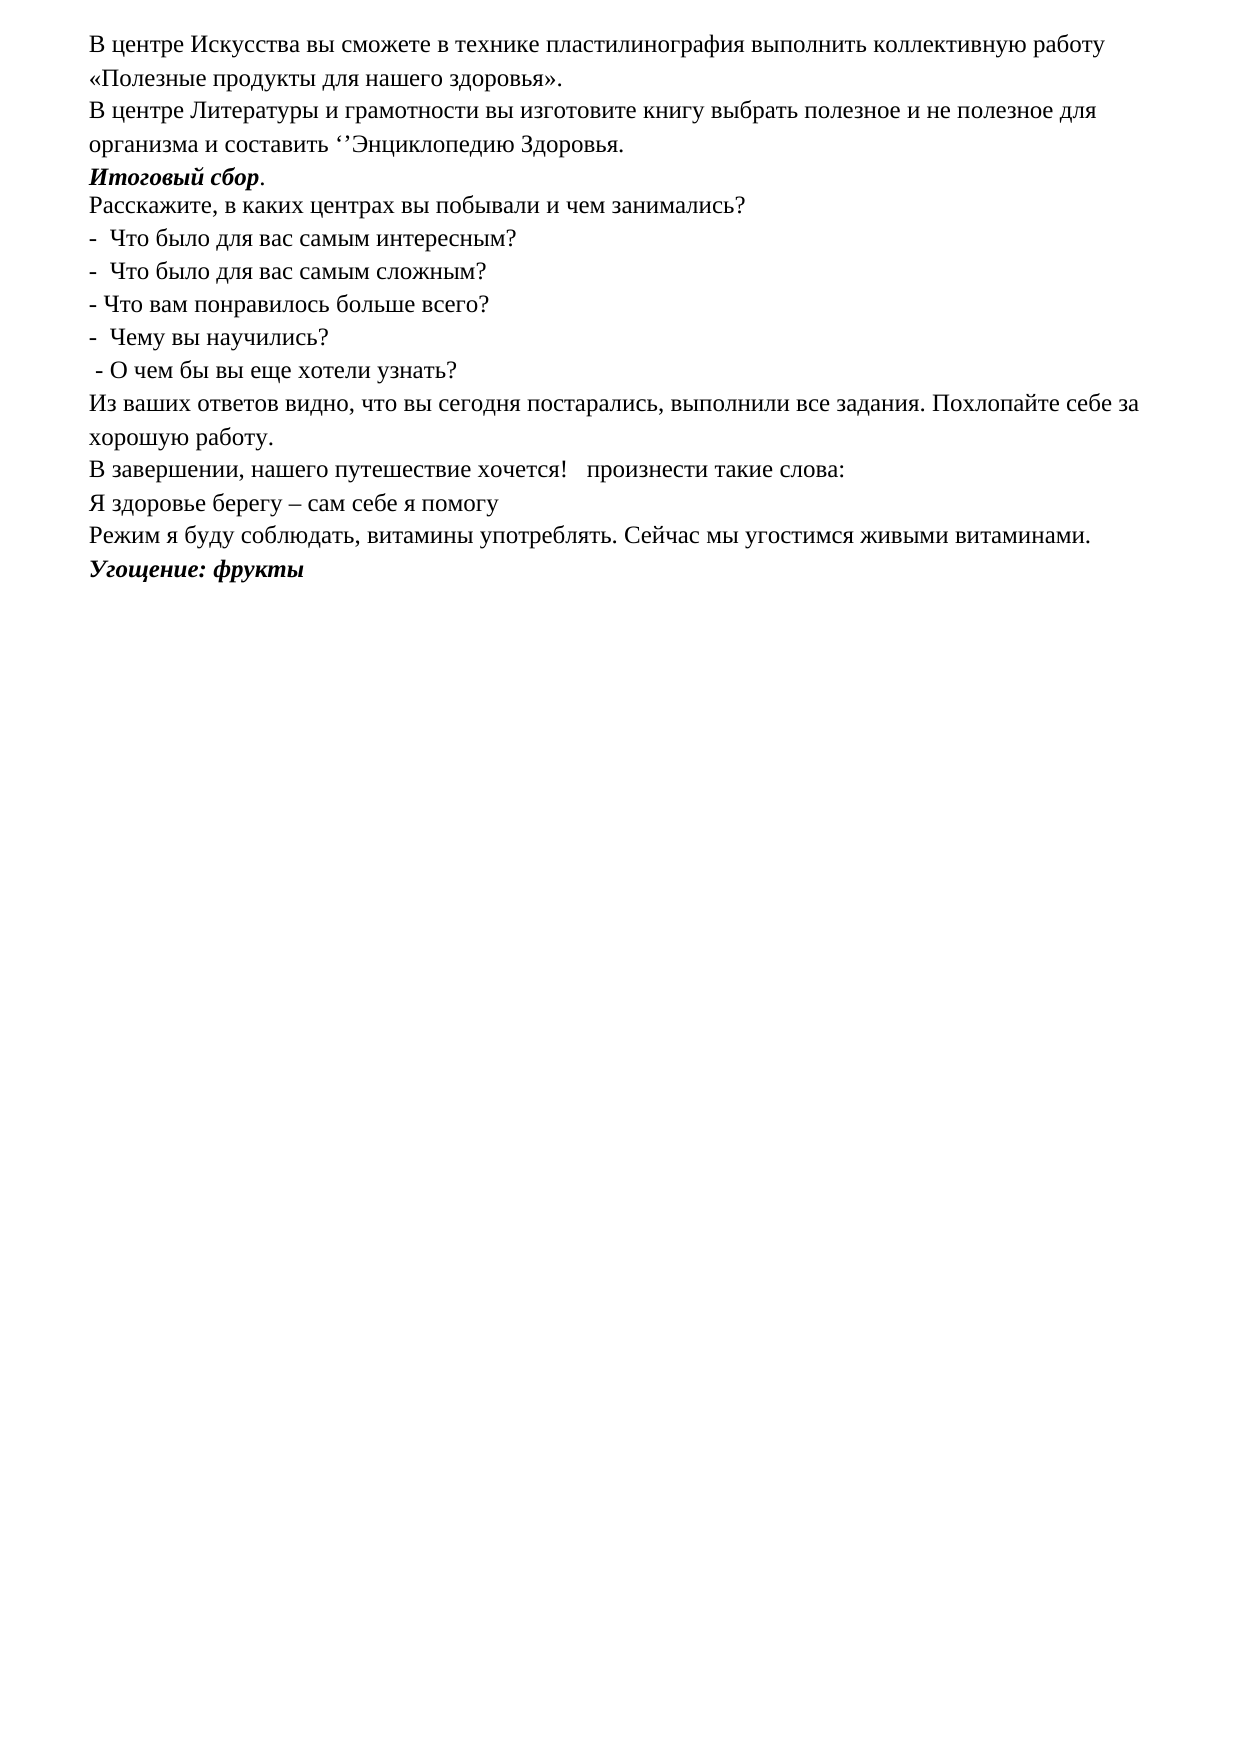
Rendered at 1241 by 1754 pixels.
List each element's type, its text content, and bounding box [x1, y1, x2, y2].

text Из ваших ответов видно, что вы сегодня постарались, выполнили все задания. Похлопайте себе за хорошую работу. [89, 388, 1152, 450]
text В завершении, нашего путешествие хочется! произнести такие слова: [89, 454, 1152, 483]
text В центре Литературы и грамотности вы изготовите книгу выбрать полезное и не полезное для организма и составить ‘’Энциклопедию Здоровья. [89, 96, 1152, 157]
text Режим я буду соблюдать, витамины употреблять. Сейчас мы угостимся живыми витаминами. [89, 521, 1152, 549]
text - Чему вы научились? [89, 322, 1152, 351]
text Я здоровье берегу – сам себе я помогу [89, 488, 1152, 516]
text - Что вам понравилось больше всего? [89, 289, 1152, 318]
text - Что было для вас самым сложным? [89, 256, 1152, 285]
text - Что было для вас самым интересным? [89, 223, 1152, 252]
text В центре Искусства вы сможете в технике пластилинография выполнить коллективную работу «Полезные продукты для нашего здоровья». [89, 29, 1152, 91]
text Итоговый сбор. [89, 162, 1152, 190]
text Расскажите, в каких центрах вы побывали и чем занимались? [89, 190, 1152, 219]
text Угощение: фрукты [89, 554, 1152, 582]
text - О чем бы вы еще хотели узнать? [89, 356, 1152, 384]
